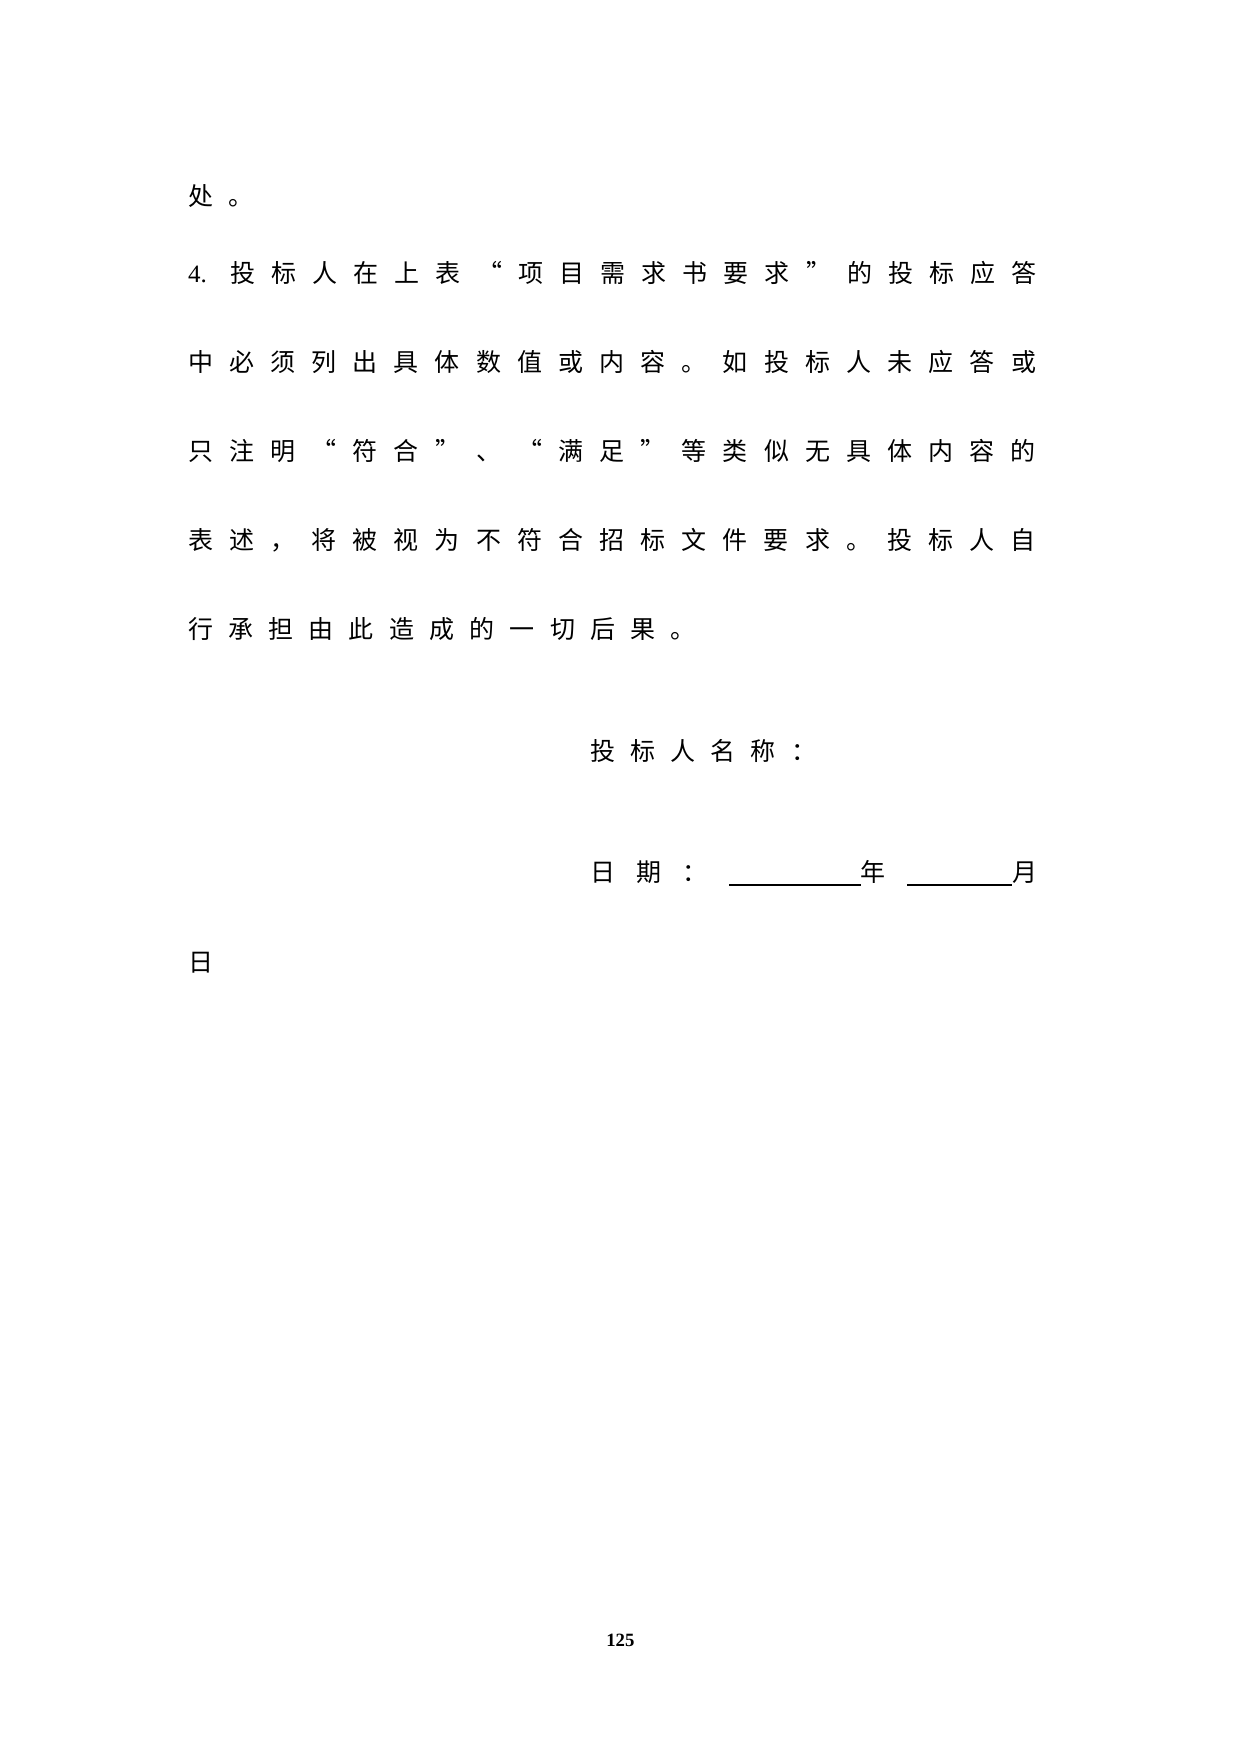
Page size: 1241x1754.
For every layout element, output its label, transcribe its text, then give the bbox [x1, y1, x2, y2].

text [188, 164, 1052, 224]
text 4. 投标人在上表“项目需求书要求”的投标应答中必须列出具体数值或内容。如投标人未应答或只注明“符合”、“满足”等类似无具体内容的表述，将被视为不符合招标文件要求。投标人自行承担由此造成的一切后果。 [188, 242, 1052, 658]
text 投标人名称： [188, 720, 1052, 779]
text 日期： 年 月 日 [188, 841, 1052, 990]
